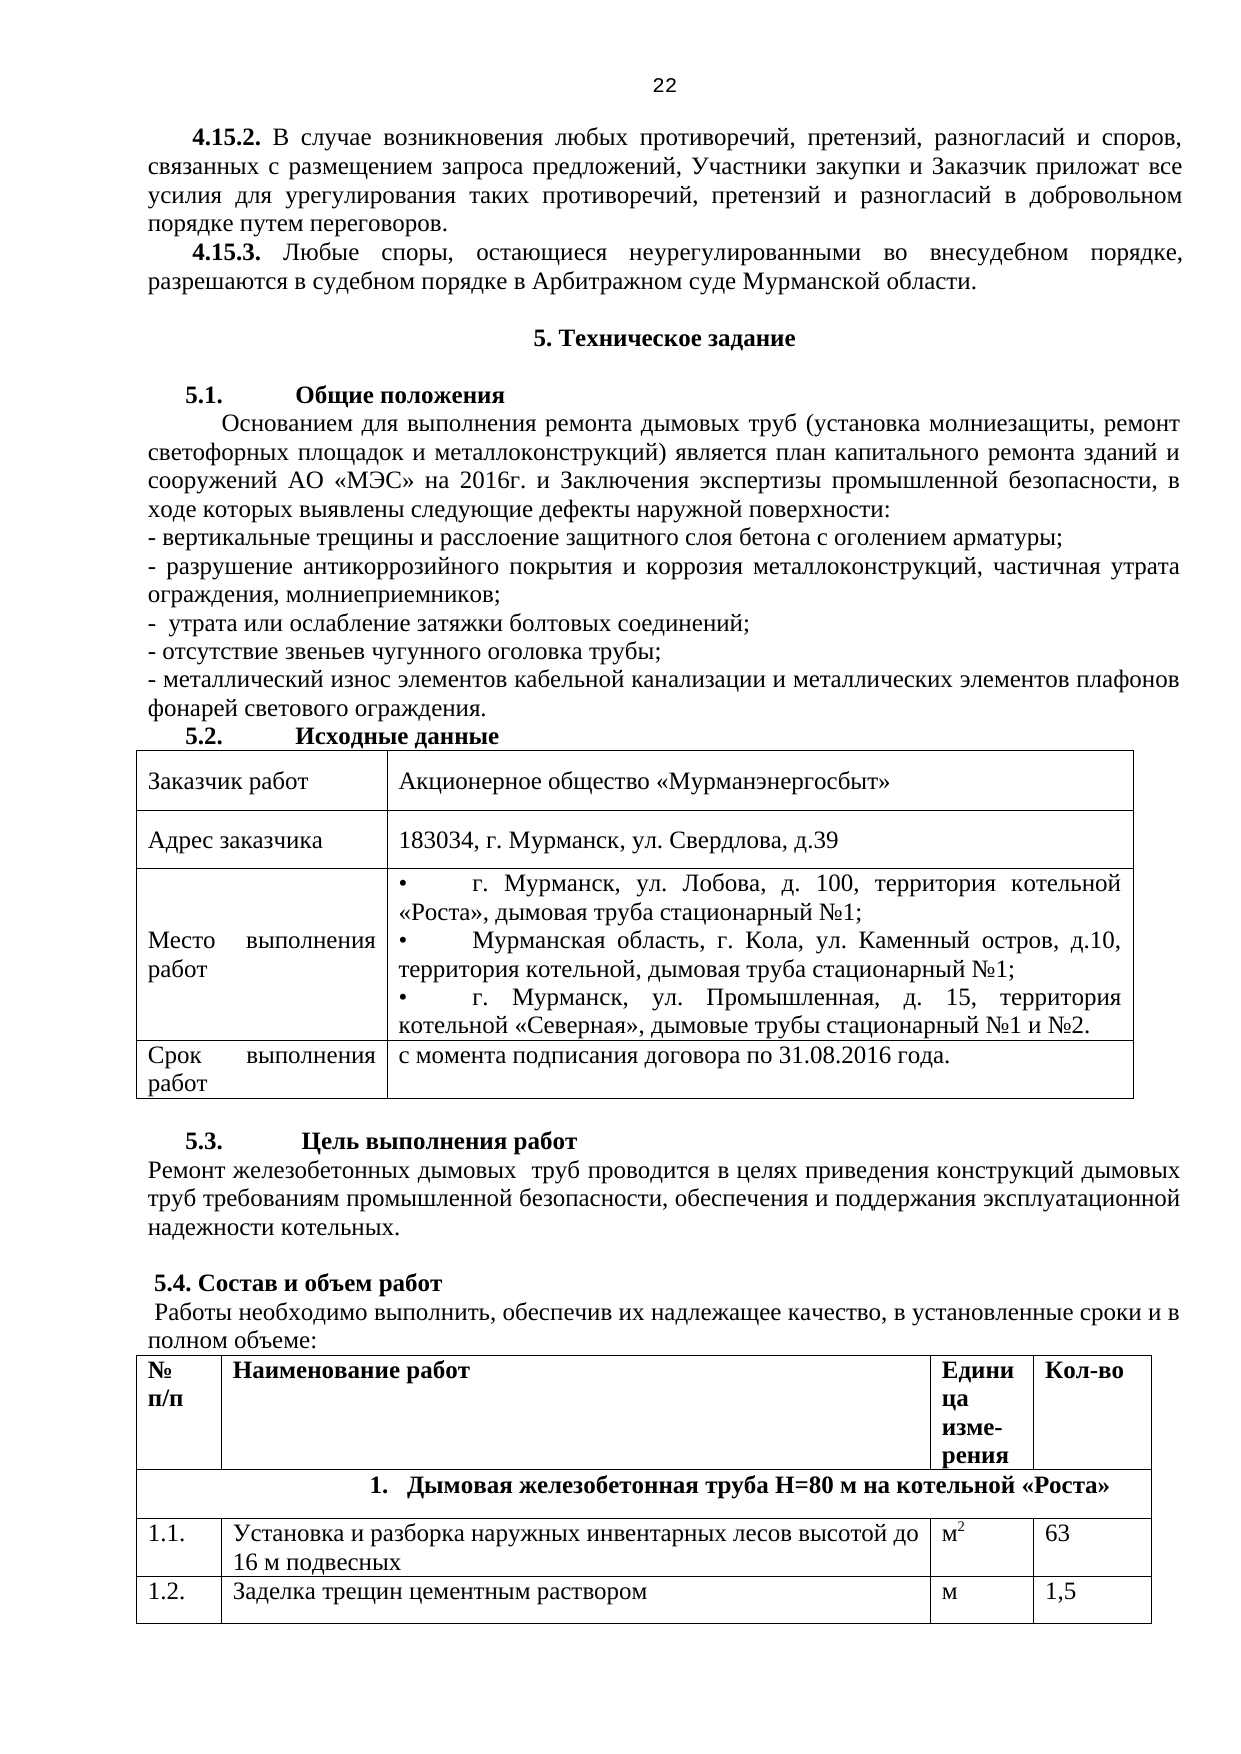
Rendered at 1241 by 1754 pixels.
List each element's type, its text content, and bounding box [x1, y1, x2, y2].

table_cell Заделка трещин цементным раствором [222, 1577, 930, 1622]
text 4.15.3. Любые споры, остающиеся неурегулированными во внесудебном порядке, разрешаются в судебном порядке в Арбитражном суде Мурманской области. [148, 237, 1183, 295]
text - вертикальные трещины и расслоение защитного слоя бетона с оголением арматуры; [148, 523, 1181, 551]
subtitle 5. Техническое задание [148, 323, 1181, 352]
table_cell 183034, г. Мурманск, ул. Свердлова, д.39 [388, 811, 1133, 868]
text Ремонт железобетонных дымовых труб проводится в целях приведения конструкций дымовых труб требованиям промышленной безопасности, обеспечения и поддержания эксплуатационной надежности котельных. [148, 1155, 1181, 1241]
table_cell м [931, 1577, 1033, 1622]
list Общие положения [185, 381, 1181, 409]
table_cell 63 [1034, 1519, 1151, 1576]
table_header Акционерное общество «Мурманэнергосбыт» [388, 751, 1133, 810]
text - металлический износ элементов кабельной канализации и металлических элементов плафонов фонарей светового ограждения. [148, 665, 1181, 722]
list Исходные данные [185, 722, 1181, 750]
table_cell Установка и разборка наружных инвентарных лесов высотой до 16 м подвесных [222, 1519, 930, 1576]
table_cell Дымовая железобетонная труба Н=80 м на котельной «Роста» [137, 1470, 1151, 1518]
table_cell 1.2. [137, 1577, 221, 1622]
text - утрата или ослабление затяжки болтовых соединений; [148, 608, 1181, 637]
text 5.4. Состав и объем работ [148, 1269, 1181, 1298]
table_cell с момента подписания договора по 31.08.2016 года. [388, 1041, 1133, 1097]
table_header Заказчик работ [137, 751, 387, 810]
text Основанием для выполнения ремонта дымовых труб (установка молниезащиты, ремонт светофорных площадок и металлоконструкций) является план капитального ремонта зданий и сооружений АО «МЭС» на 2016г. и Заключения экспертизы промышленной безопасности, в ходе которых выявлены следующие дефекты наружной поверхности: [148, 409, 1181, 523]
list Цель выполнения работ [185, 1127, 1181, 1155]
text - отсутствие звеньев чугунного оголовка трубы; [148, 637, 1181, 665]
table_cell 1.1. [137, 1519, 221, 1576]
table_cell м2 [931, 1519, 1033, 1576]
table_header № п/п [137, 1356, 221, 1469]
table_header Единица изме- рения [931, 1356, 1033, 1469]
table_cell Срок выполнения работ [137, 1041, 387, 1097]
table_cell Адрес заказчика [137, 811, 387, 868]
table_header Кол-во [1034, 1356, 1151, 1469]
table_cell • г. Мурманск, ул. Лобова, д. 100, территория котельной «Роста», дымовая труба стационарный №1; • Мурманская область, г. Кола, ул. Каменный остров, д.10, территория котельной, дымовая труба стационарный №1; • г. Мурманск, ул. Промышленная, д. 15, территория котельной «Северная», дымовые трубы стационарный №1 и №2. [388, 869, 1133, 1039]
text Работы необходимо выполнить, обеспечив их надлежащее качество, в установленные сроки и в полном объеме: [148, 1298, 1181, 1354]
table_cell 1,5 [1034, 1577, 1151, 1622]
text - разрушение антикоррозийного покрытия и коррозия металлоконструкций, частичная утрата ограждения, молниеприемников; [148, 551, 1181, 608]
table_header Наименование работ [222, 1356, 930, 1469]
text 4.15.2. В случае возникновения любых противоречий, претензий, разногласий и споров, связанных с размещением запроса предложений, Участники закупки и Заказчик приложат все усилия для урегулирования таких противоречий, претензий и разногласий в добровольном порядке путем переговоров. [148, 122, 1183, 237]
table_cell Место выполнения работ [137, 869, 387, 1039]
